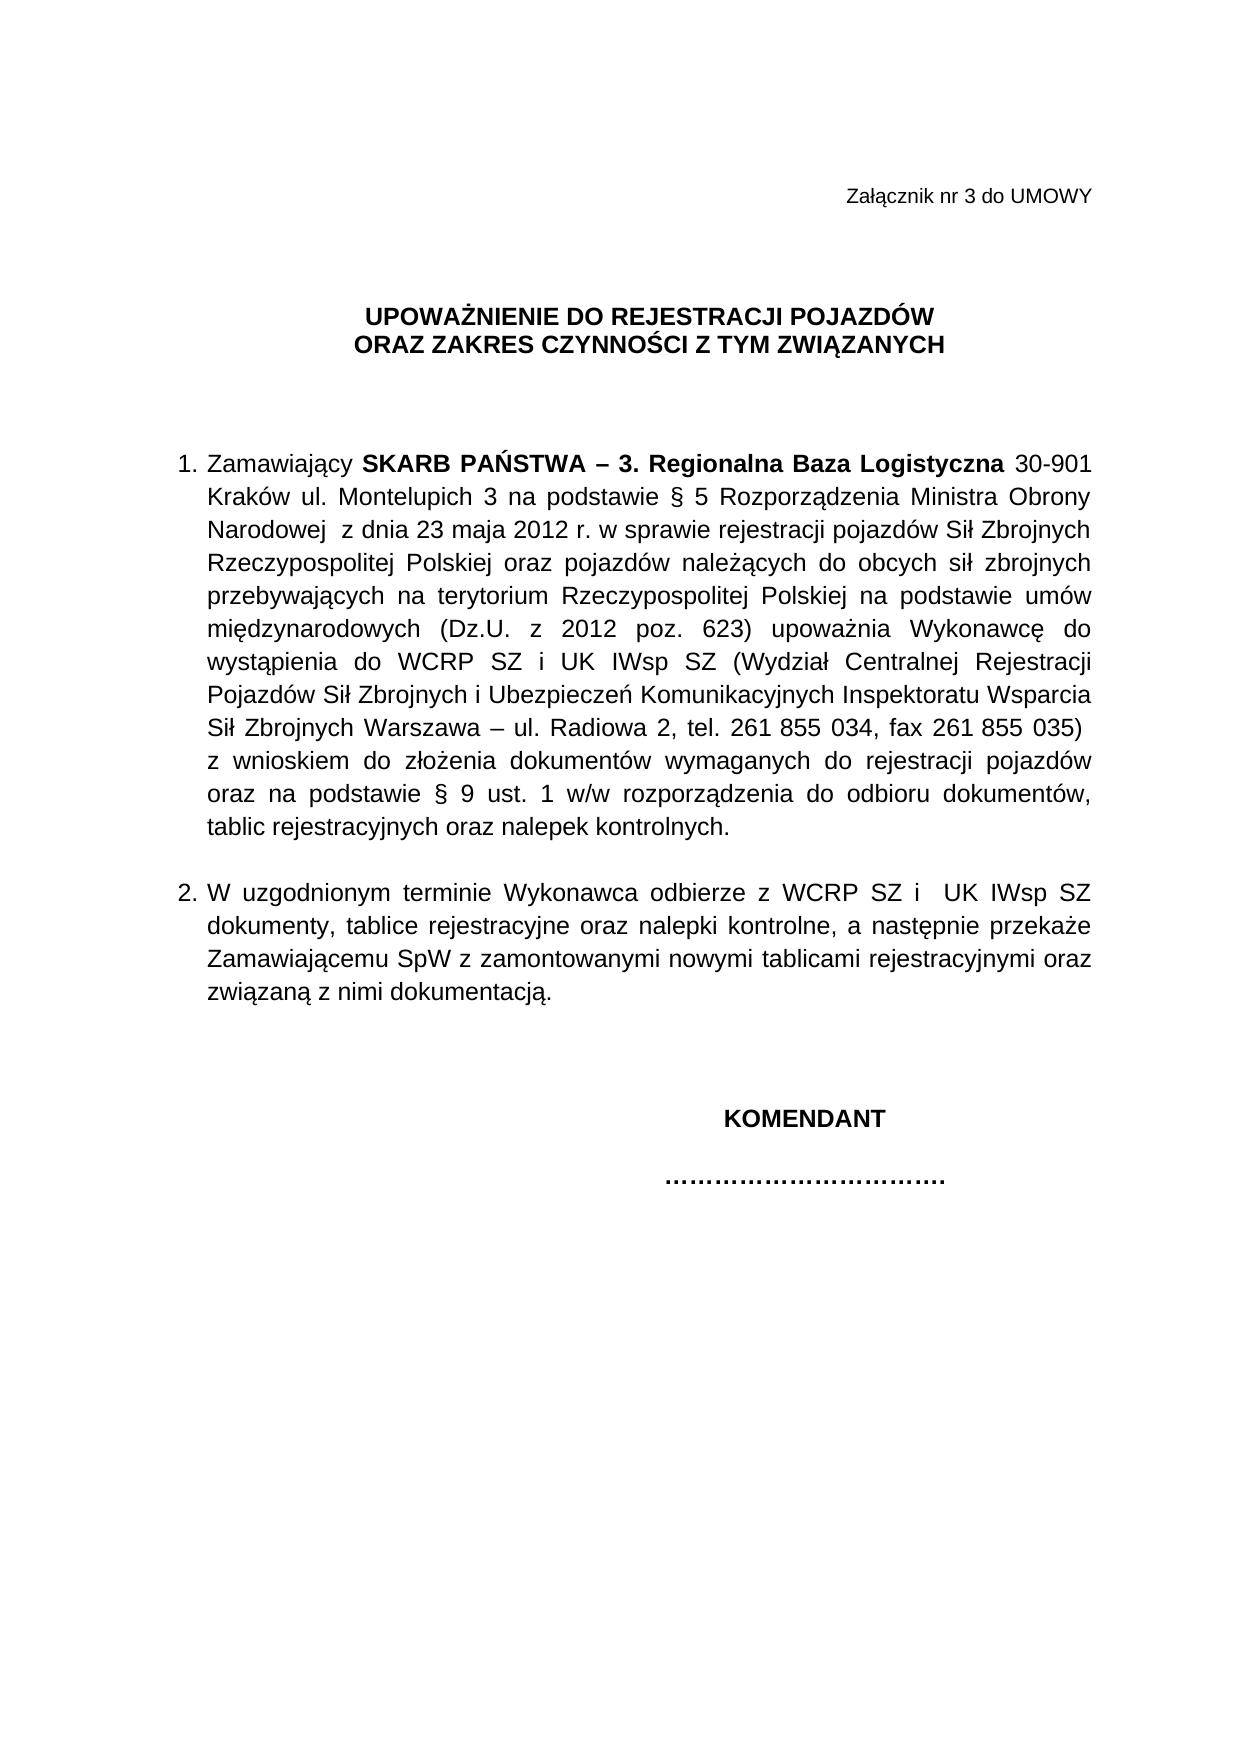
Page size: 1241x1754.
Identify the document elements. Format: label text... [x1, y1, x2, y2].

subtitle KOMENDANT [517, 1104, 1092, 1132]
text UPOWAŻNIENIE DO REJESTRACJI POJAZDÓW [207, 302, 1092, 331]
list Zamawiający SKARB PAŃSTWA – 3. Regionalna Baza Logistyczna 30-901 Kraków ul. Montelupich 3 na podstawie § 5 Rozporządzenia Ministra Obrony Narodowej z dnia 23 maja 2012 r. w sprawie rejestracji pojazdów Sił Zbrojnych Rzeczypospolitej Polskiej oraz pojazdów należących do obcych sił zbrojnych przebywających na terytorium Rzeczypospolitej Polskiej na podstawie umów międzynarodowych (Dz.U. z 2012 poz. 623) upoważnia Wykonawcę do wystąpienia do WCRP SZ i UK IWsp SZ (Wydział Centralnej Rejestracji Pojazdów Sił Zbrojnych i Ubezpieczeń Komunikacyjnych Inspektoratu Wsparcia Sił Zbrojnych Warszawa – ul. Radiowa 2, tel. 261 855 034, fax 261 855 035) z wnioskiem do złożenia dokumentów wymaganych do rejestracji pojazdów oraz na podstawie § 9 ust. 1 w/w rozporządzenia do odbioru dokumentów, tablic rejestracyjnych oraz nalepek kontrolnych. [177, 449, 1092, 841]
text Załącznik nr 3 do UMOWY [207, 183, 1092, 207]
text ORAZ ZAKRES CZYNNOŚCI Z TYM ZWIĄZANYCH [207, 331, 1092, 359]
text ……………………………. [517, 1161, 1092, 1190]
list W uzgodnionym terminie Wykonawca odbierze z WCRP SZ i UK IWsp SZ dokumenty, tablice rejestracyjne oraz nalepki kontrolne, a następnie przekaże Zamawiającemu SpW z zamontowanymi nowymi tablicami rejestracyjnymi oraz związaną z nimi dokumentacją. [177, 878, 1092, 1006]
